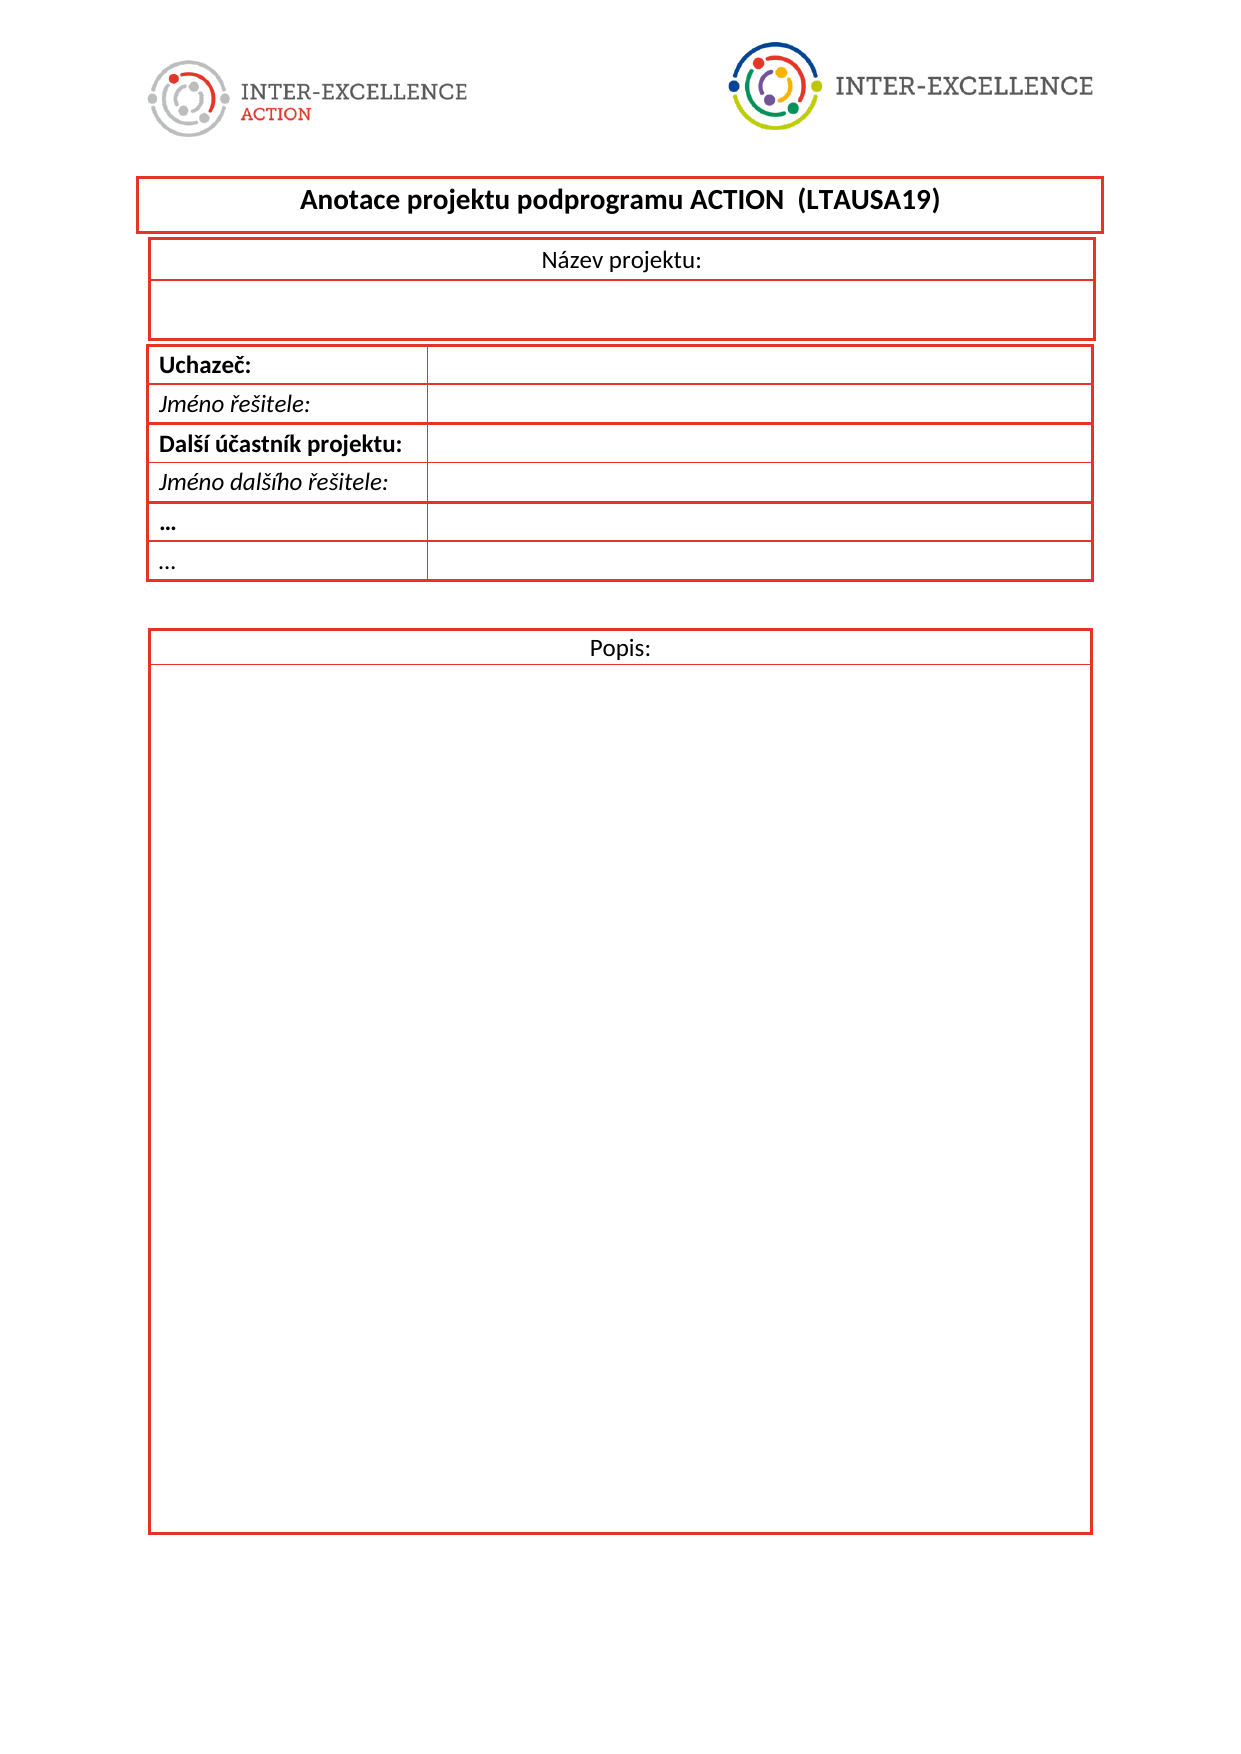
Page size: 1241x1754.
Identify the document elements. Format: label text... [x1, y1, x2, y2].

table_cell [428, 463, 1091, 501]
text Anotace projektu podprogramu ACTION (LTAUSA19) [139, 179, 1101, 231]
table_cell Jméno řešitele: [149, 385, 427, 422]
table_header Popis: [151, 631, 1090, 663]
table_cell [428, 425, 1091, 461]
table_cell … [149, 504, 427, 540]
table_cell … [149, 542, 427, 579]
table_cell [428, 385, 1091, 422]
table_header Název projektu: [151, 240, 1093, 279]
table_header Uchazeč: [149, 347, 427, 383]
table_header [428, 347, 1091, 383]
table_cell Jméno dalšího řešitele: [149, 463, 427, 501]
table_cell [428, 504, 1091, 540]
table_cell [428, 542, 1091, 579]
table_cell [151, 665, 1090, 1532]
table_cell [151, 281, 1093, 338]
table_cell Další účastník projektu: [149, 425, 427, 461]
picture [728, 42, 1093, 130]
picture [147, 60, 467, 137]
